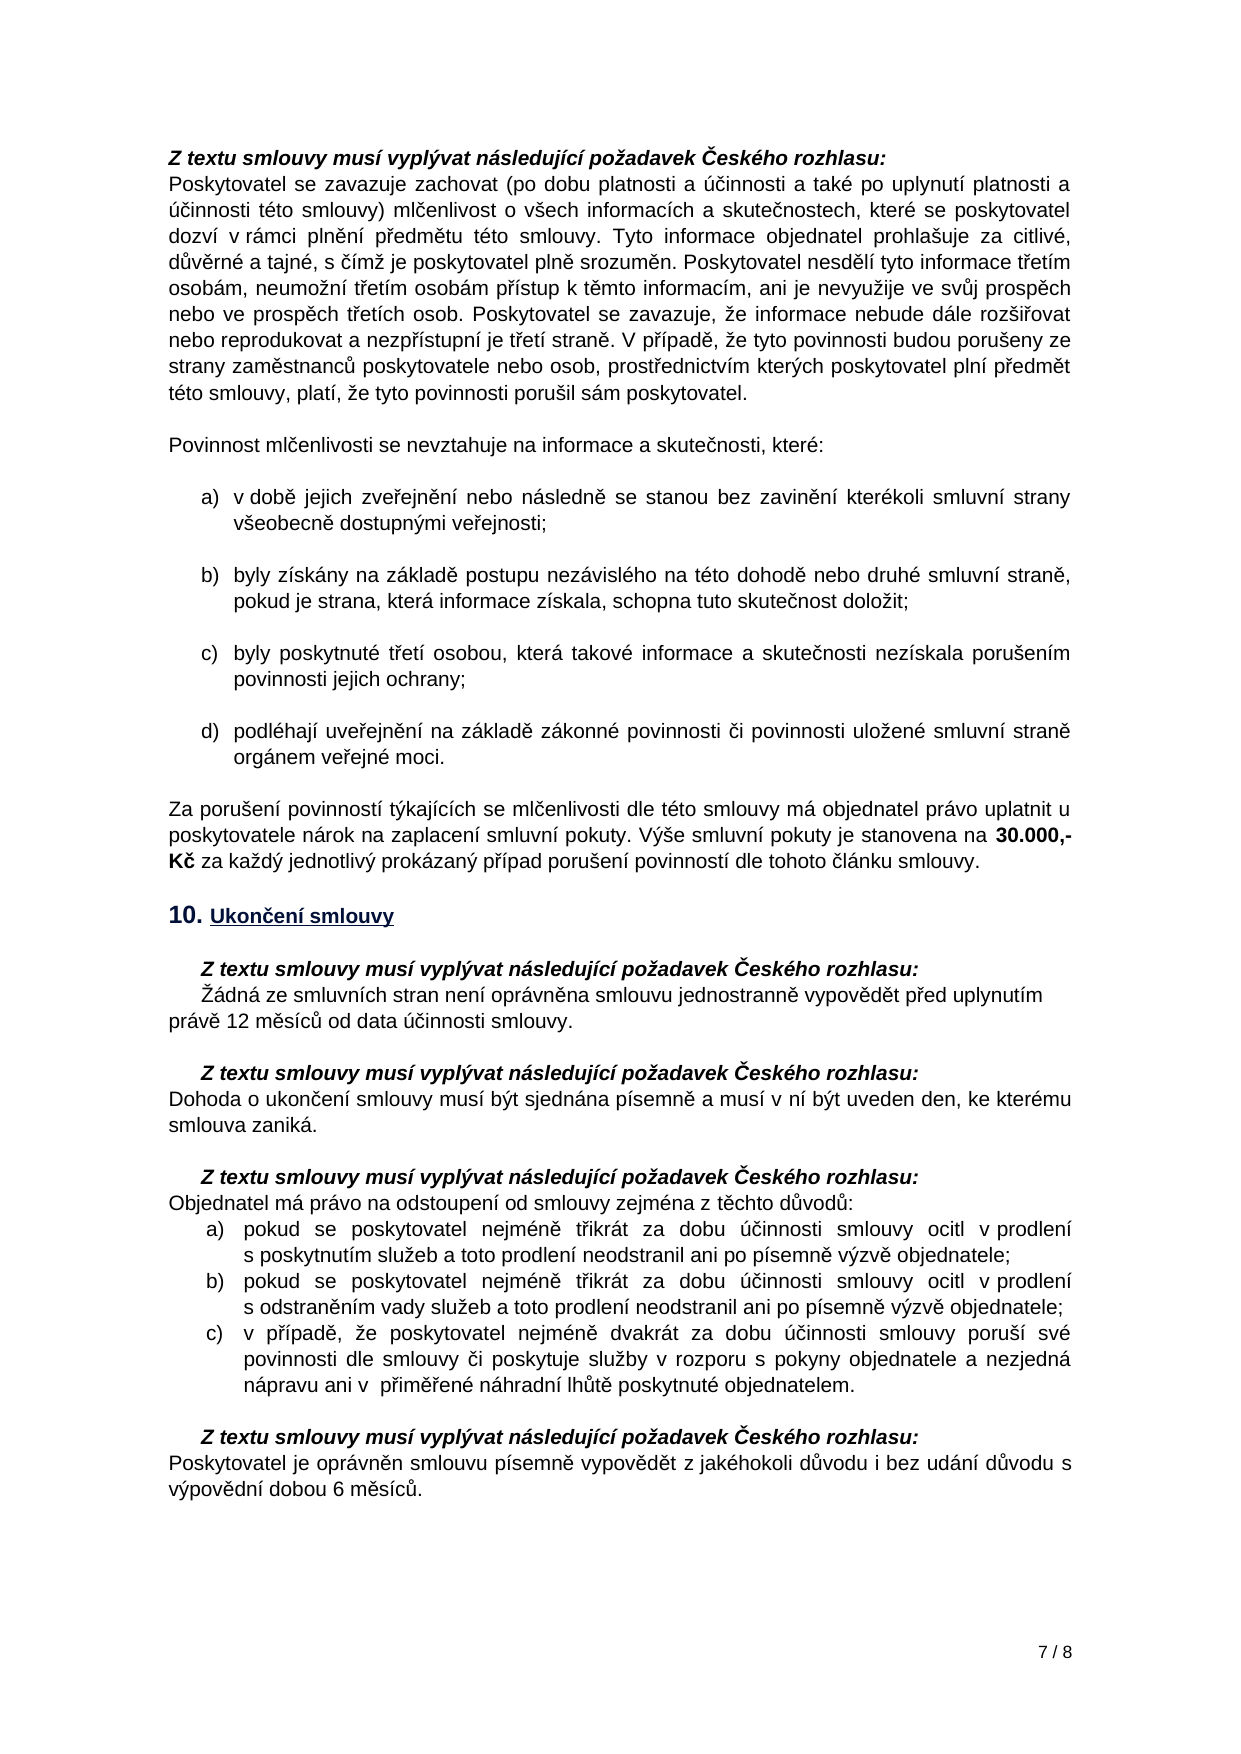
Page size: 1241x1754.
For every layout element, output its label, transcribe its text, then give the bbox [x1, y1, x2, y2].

list Za porušení povinností týkajících se mlčenlivosti dle této smlouvy má objednatel právo uplatnit u poskytovatele nárok na zaplacení smluvní pokuty. Výše smluvní pokuty je stanovena na 30.000,- Kč za každý jednotlivý prokázaný případ porušení povinností dle tohoto článku smlouvy. [168, 796, 1072, 874]
list pokud se poskytovatel nejméně třikrát za dobu účinnosti smlouvy ocitl v prodlení s poskytnutím služeb a toto prodlení neodstranil ani po písemně výzvě objednatele; [206, 1216, 1072, 1268]
subtitle Z textu smlouvy musí vyplývat následující požadavek Českého rozhlasu: [168, 1163, 1072, 1189]
list v době jejich zveřejnění nebo následně se stanou bez zavinění kterékoli smluvní strany všeobecně dostupnými veřejnosti; [201, 483, 1072, 535]
subtitle Ukončení smlouvy [168, 900, 1072, 929]
list Poskytovatel se zavazuje zachovat (po dobu platnosti a účinnosti a také po uplynutí platnosti a účinnosti této smlouvy) mlčenlivost o všech informacích a skutečnostech, které se poskytovatel dozví v rámci plnění předmětu této smlouvy. Tyto informace objednatel prohlašuje za citlivé, důvěrné a tajné, s čímž je poskytovatel plně srozuměn. Poskytovatel nesdělí tyto informace třetím osobám, neumožní třetím osobám přístup k těmto informacím, ani je nevyužije ve svůj prospěch nebo ve prospěch třetích osob. Poskytovatel se zavazuje, že informace nebude dále rozšiřovat nebo reprodukovat a nezpřístupní je třetí straně. V případě, že tyto povinnosti budou porušeny ze strany zaměstnanců poskytovatele nebo osob, prostřednictvím kterých poskytovatel plní předmět této smlouvy, platí, že tyto povinnosti porušil sám poskytovatel. [168, 171, 1072, 405]
list Dohoda o ukončení smlouvy musí být sjednána písemně a musí v ní být uveden den, ke kterému smlouva zaniká. [168, 1085, 1072, 1137]
list byly získány na základě postupu nezávislého na této dohodě nebo druhé smluvní straně, pokud je strana, která informace získala, schopna tuto skutečnost doložit; [201, 561, 1072, 613]
text Z textu smlouvy musí vyplývat následující požadavek Českého rozhlasu: [168, 145, 1072, 171]
subtitle Z textu smlouvy musí vyplývat následující požadavek Českého rozhlasu: [168, 955, 1072, 981]
subtitle Žádná ze smluvních stran není oprávněna smlouvu jednostranně vypovědět před uplynutím právě 12 měsíců od data účinnosti smlouvy. [168, 981, 1072, 1033]
subtitle Z textu smlouvy musí vyplývat následující požadavek Českého rozhlasu: [168, 1424, 1072, 1450]
subtitle Z textu smlouvy musí vyplývat následující požadavek Českého rozhlasu: [168, 1059, 1072, 1085]
list Povinnost mlčenlivosti se nevztahuje na informace a skutečnosti, které: [168, 431, 1072, 457]
list byly poskytnuté třetí osobou, která takové informace a skutečnosti nezískala porušením povinnosti jejich ochrany; [201, 639, 1072, 692]
list Poskytovatel je oprávněn smlouvu písemně vypovědět z jakéhokoli důvodu i bez udání důvodu s výpovědní dobou 6 měsíců. [168, 1450, 1072, 1502]
list v případě, že poskytovatel nejméně dvakrát za dobu účinnosti smlouvy poruší své povinnosti dle smlouvy či poskytuje služby v rozporu s pokyny objednatele a nezjedná nápravu ani v přiměřené náhradní lhůtě poskytnuté objednatelem. [206, 1320, 1072, 1398]
list pokud se poskytovatel nejméně třikrát za dobu účinnosti smlouvy ocitl v prodlení s odstraněním vady služeb a toto prodlení neodstranil ani po písemně výzvě objednatele; [206, 1268, 1072, 1320]
list podléhají uveřejnění na základě zákonné povinnosti či povinnosti uložené smluvní straně orgánem veřejné moci. [201, 718, 1072, 770]
list Objednatel má právo na odstoupení od smlouvy zejména z těchto důvodů: [168, 1189, 1072, 1216]
